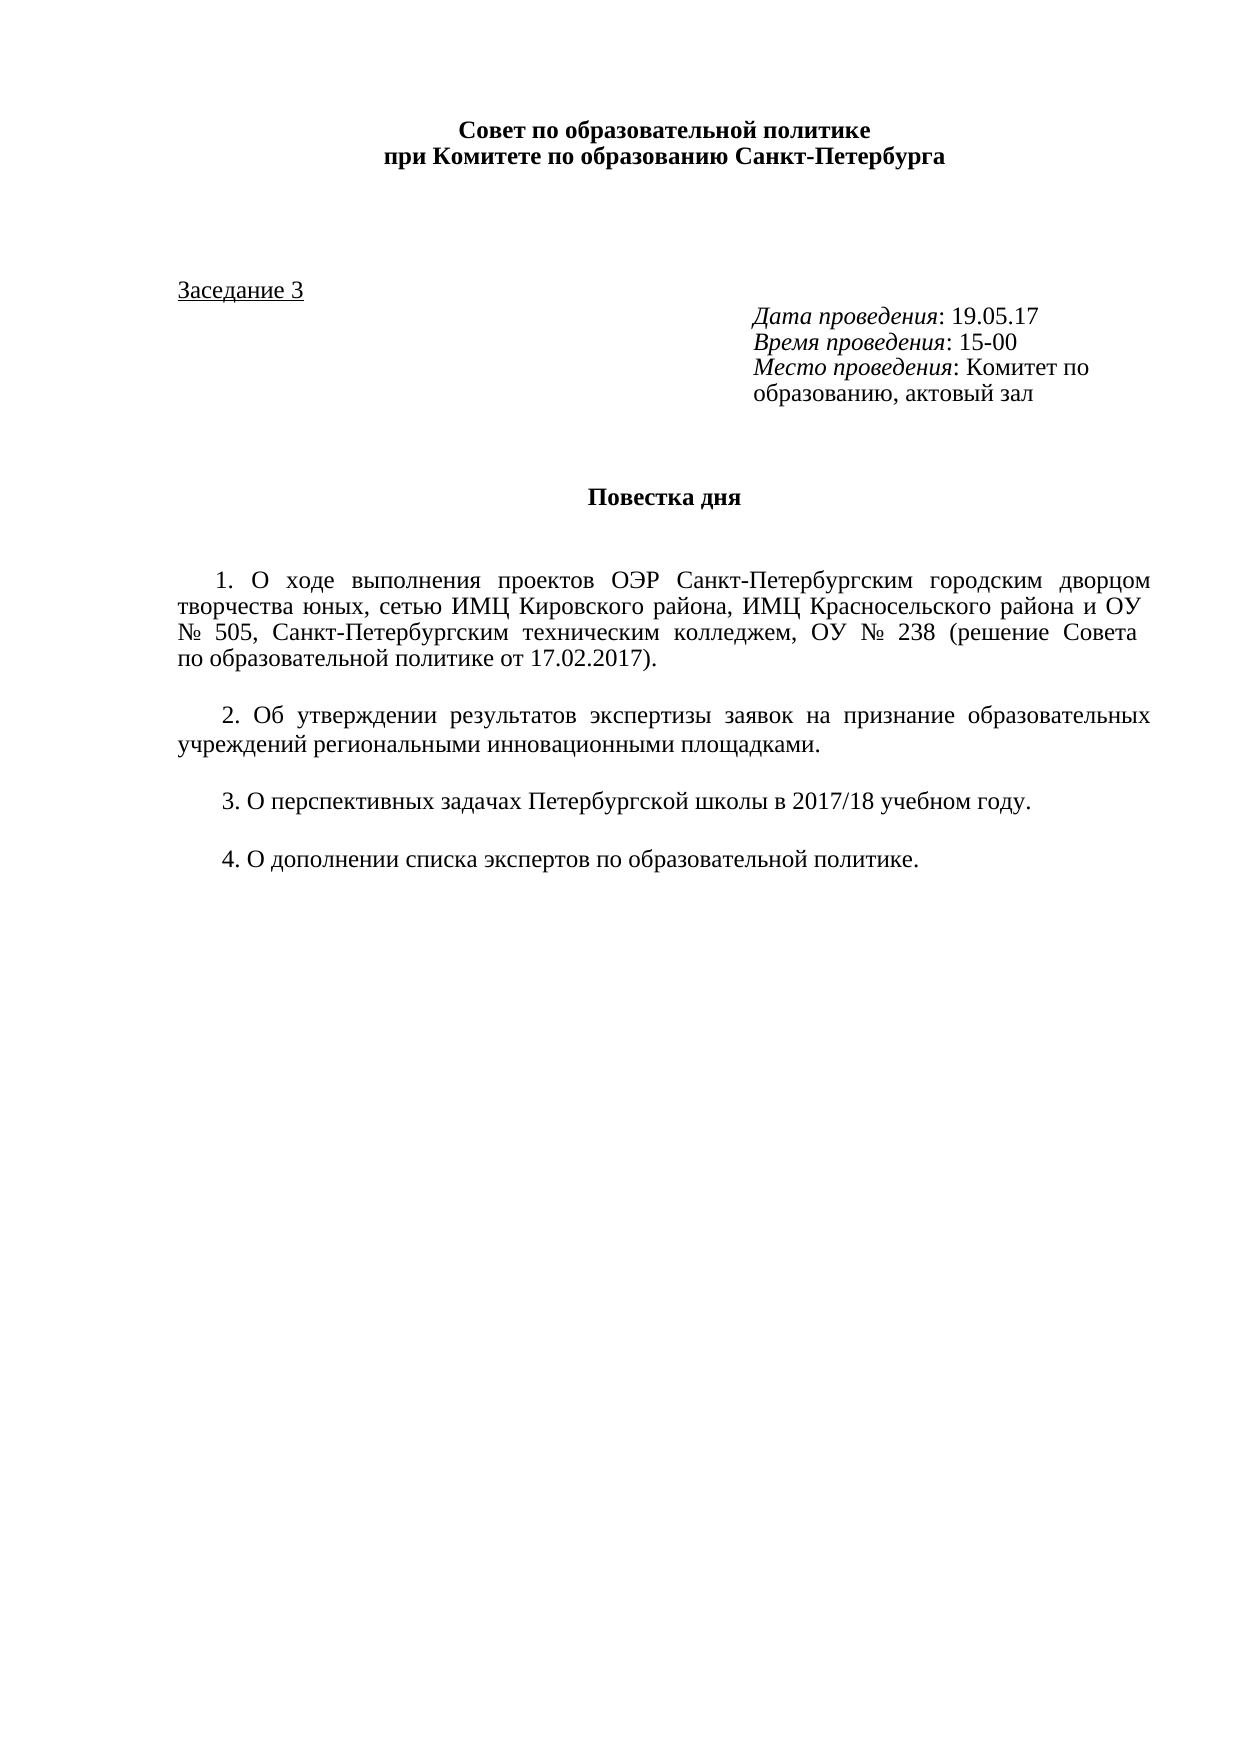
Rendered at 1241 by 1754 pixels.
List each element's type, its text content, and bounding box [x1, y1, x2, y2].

text при Комитете по образованию Санкт-Петербурга [177, 144, 1152, 170]
text Заседание 3 [177, 278, 1152, 303]
text Время проведения: 15-00 [753, 329, 1152, 355]
subtitle Повестка дня [177, 484, 1152, 510]
text Совет по образовательной политике [177, 118, 1152, 144]
text Дата проведения: 19.05.17 [753, 303, 1152, 329]
text Место проведения: Комитет по образованию, актовый зал [753, 355, 1152, 407]
list О ходе выполнения проектов ОЭР Санкт-Петербургским городским дворцом творчества юных, сетью ИМЦ Кировского района, ИМЦ Красносельского района и ОУ № 505, Санкт-Петербургским техническим колледжем, ОУ № 238 (решение Совета по образовательной политике от 17.02.2017). [177, 568, 1152, 671]
text 2. Об утверждении результатов экспертизы заявок на признание образовательных учреждений региональными инновационными площадками. [177, 700, 1152, 758]
text 4. О дополнении списка экспертов по образовательной политике. [177, 844, 1152, 873]
text 3. О перспективных задачах Петербургской школы в 2017/18 учебном году. [177, 786, 1152, 815]
